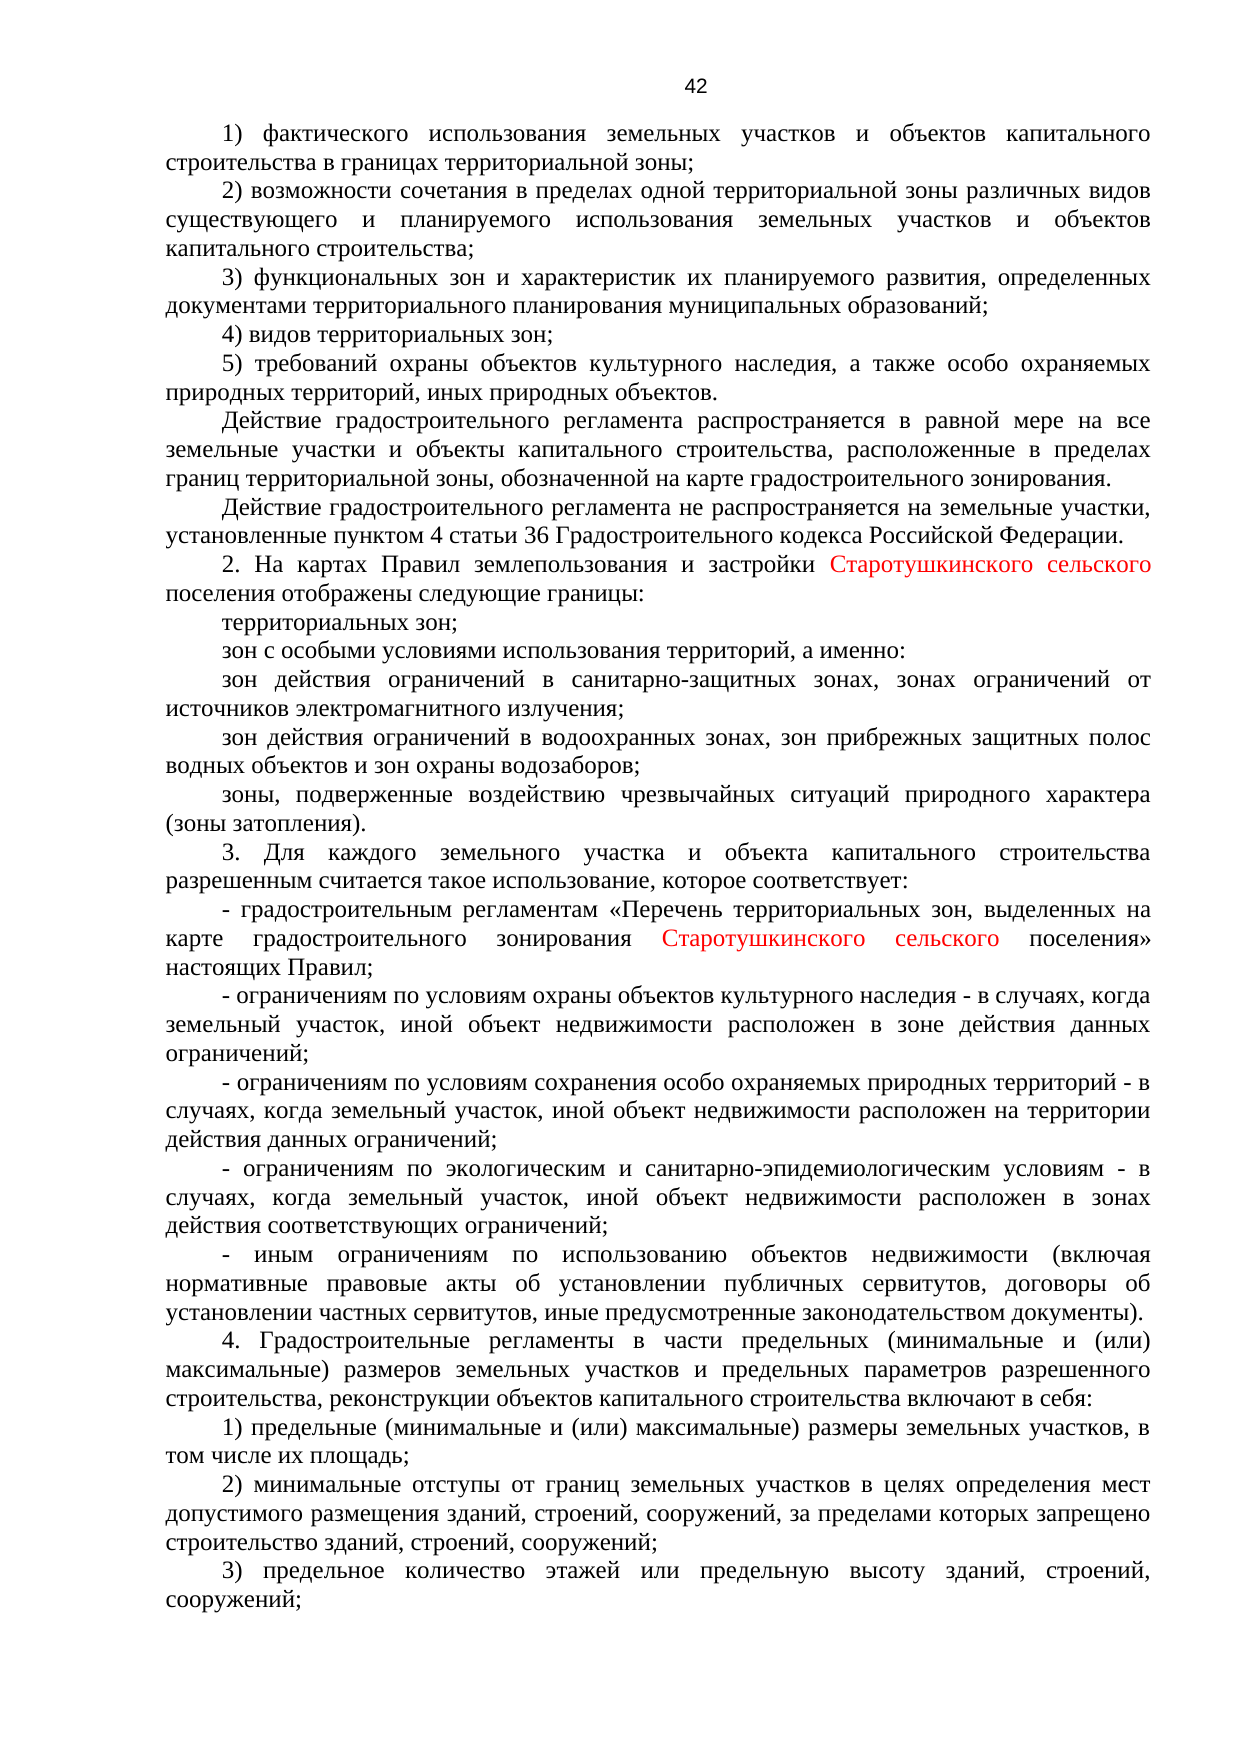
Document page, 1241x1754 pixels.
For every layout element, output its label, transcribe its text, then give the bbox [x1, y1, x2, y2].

text 1) предельные (минимальные и (или) максимальные) размеры земельных участков, в том числе их площадь; [165, 1412, 1152, 1469]
text зон с особыми условиями использования территорий, а именно: [165, 636, 1152, 664]
text Действие градостроительного регламента распространяется в равной мере на все земельные участки и объекты капитального строительства, расположенные в пределах границ территориальной зоны, обозначенной на карте градостроительного зонирования. [165, 406, 1152, 492]
text - градостроительным регламентам «Перечень территориальных зон, выделенных на карте градостроительного зонирования Старотушкинского сельского поселения» настоящих Правил; [165, 894, 1152, 981]
text 5) требований охраны объектов культурного наследия, а также особо охраняемых природных территорий, иных природных объектов. [165, 348, 1152, 406]
text 1) фактического использования земельных участков и объектов капитального строительства в границах территориальной зоны; [165, 118, 1152, 176]
text - ограничениям по условиям сохранения особо охраняемых природных территорий - в случаях, когда земельный участок, иной объект недвижимости расположен на территории действия данных ограничений; [165, 1067, 1152, 1153]
text территориальных зон; [165, 607, 1152, 636]
text 4) видов территориальных зон; [165, 319, 1152, 348]
text зон действия ограничений в санитарно-защитных зонах, зонах ограничений от источников электромагнитного излучения; [165, 664, 1152, 722]
text 3) функциональных зон и характеристик их планируемого развития, определенных документами территориального планирования муниципальных образований; [165, 262, 1152, 319]
text - ограничениям по условиям охраны объектов культурного наследия - в случаях, когда земельный участок, иной объект недвижимости расположен в зоне действия данных ограничений; [165, 981, 1152, 1067]
text Действие градостроительного регламента не распространяется на земельные участки, установленные пунктом 4 статьи 36 Градостроительного кодекса Российской Федерации. [165, 492, 1152, 549]
text - ограничениям по экологическим и санитарно-эпидемиологическим условиям - в случаях, когда земельный участок, иной объект недвижимости расположен в зонах действия соответствующих ограничений; [165, 1153, 1152, 1239]
text - иным ограничениям по использованию объектов недвижимости (включая нормативные правовые акты об установлении публичных сервитутов, договоры об установлении частных сервитутов, иные предусмотренные законодательством документы). [165, 1239, 1152, 1326]
text 3) предельное количество этажей или предельную высоту зданий, строений, сооружений; [165, 1556, 1152, 1613]
text 4. Градостроительные регламенты в части предельных (минимальные и (или) максимальные) размеров земельных участков и предельных параметров разрешенного строительства, реконструкции объектов капитального строительства включают в себя: [165, 1326, 1152, 1412]
text 2. На картах Правил землепользования и застройки Старотушкинского сельского поселения отображены следующие границы: [165, 549, 1152, 607]
text 2) возможности сочетания в пределах одной территориальной зоны различных видов существующего и планируемого использования земельных участков и объектов капитального строительства; [165, 176, 1152, 262]
text зоны, подверженные воздействию чрезвычайных ситуаций природного характера (зоны затопления). [165, 779, 1152, 837]
text зон действия ограничений в водоохранных зонах, зон прибрежных защитных полос водных объектов и зон охраны водозаборов; [165, 722, 1152, 779]
text 3. Для каждого земельного участка и объекта капитального строительства разрешенным считается такое использование, которое соответствует: [165, 837, 1152, 894]
text 2) минимальные отступы от границ земельных участков в целях определения мест допустимого размещения зданий, строений, сооружений, за пределами которых запрещено строительство зданий, строений, сооружений; [165, 1469, 1152, 1556]
